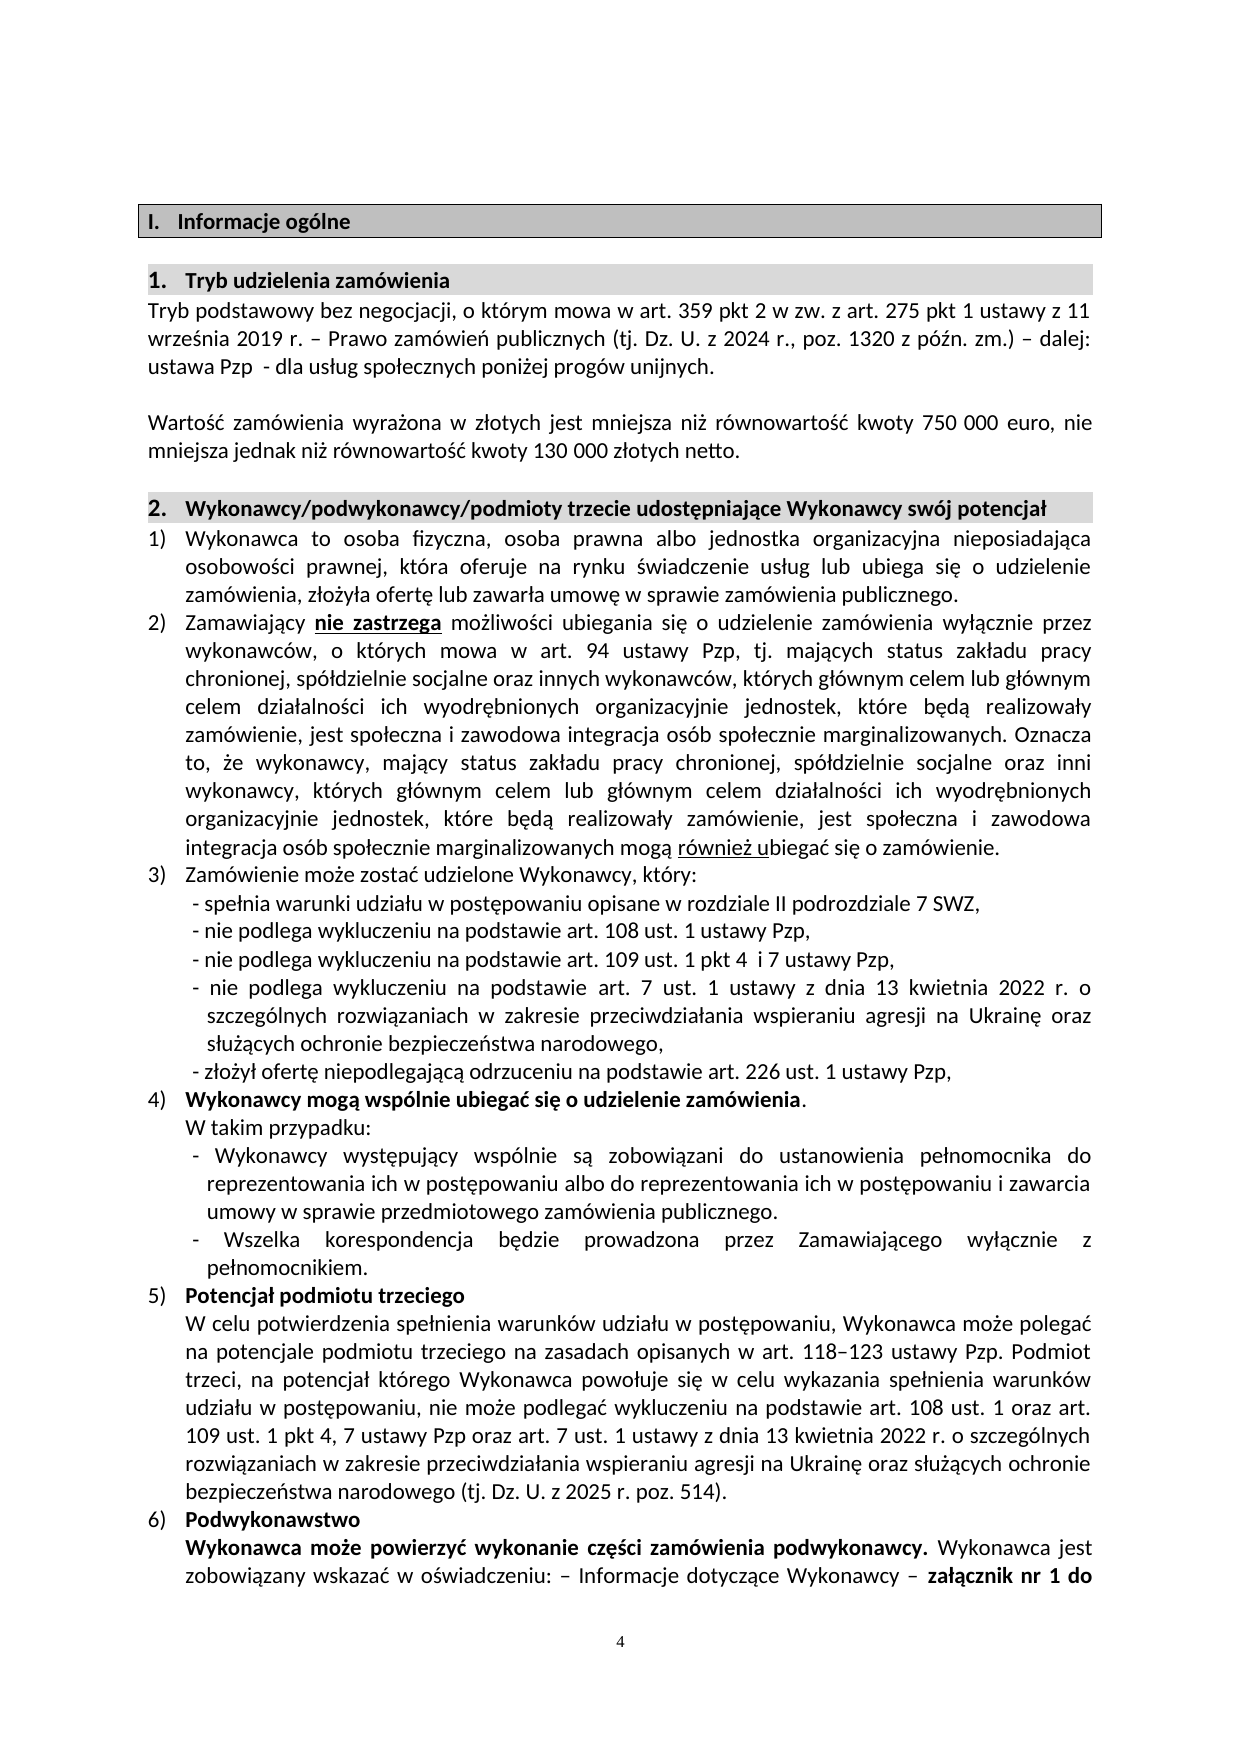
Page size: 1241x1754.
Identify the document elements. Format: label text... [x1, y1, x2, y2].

list - nie podlega wykluczeniu na podstawie art. 7 ust. 1 ustawy z dnia 13 kwietnia 2022 r. o szczególnych rozwiązaniach w zakresie przeciwdziałania wspieraniu agresji na Ukrainę oraz służących ochronie bezpieczeństwa narodowego, [192, 973, 1093, 1057]
list - spełnia warunki udziału w postępowaniu opisane w rozdziale II podrozdziale 7 SWZ, [192, 889, 1093, 917]
text - Wszelka korespondencja będzie prowadzona przez Zamawiającego wyłącznie z pełnomocnikiem. [192, 1225, 1093, 1281]
text Tryb podstawowy bez negocjacji, o którym mowa w art. 359 pkt 2 w zw. z art. 275 pkt 1 ustawy z 11 września 2019 r. – Prawo zamówień publicznych (tj. Dz. U. z 2024 r., poz. 1320 z późn. zm.) – dalej: ustawa Pzp - dla usług społecznych poniżej progów unijnych. [148, 296, 1093, 380]
text W takim przypadku: [185, 1113, 1093, 1141]
list Zamówienie może zostać udzielone Wykonawcy, który: [148, 861, 1093, 889]
list Podwykonawstwo [148, 1505, 1093, 1533]
list Wykonawcy mogą wspólnie ubiegać się o udzielenie zamówienia. [148, 1085, 1093, 1113]
text Wartość zamówienia wyrażona w złotych jest mniejsza niż równowartość kwoty 750 000 euro, nie mniejsza jednak niż równowartość kwoty 130 000 złotych netto. [148, 408, 1093, 464]
list Zamawiający nie zastrzega możliwości ubiegania się o udzielenie zamówienia wyłącznie przez wykonawców, o których mowa w art. 94 ustawy Pzp, tj. mających status zakładu pracy chronionej, spółdzielnie socjalne oraz innych wykonawców, których głównym celem lub głównym celem działalności ich wyodrębnionych organizacyjnie jednostek, które będą realizowały zamówienie, jest społeczna i zawodowa integracja osób społecznie marginalizowanych. Oznacza to, że wykonawcy, mający status zakładu pracy chronionej, spółdzielnie socjalne oraz inni wykonawcy, których głównym celem lub głównym celem działalności ich wyodrębnionych organizacyjnie jednostek, które będą realizowały zamówienie, jest społeczna i zawodowa integracja osób społecznie marginalizowanych mogą również ubiegać się o zamówienie. [148, 608, 1093, 861]
list Potencjał podmiotu trzeciego [148, 1281, 1093, 1309]
text W celu potwierdzenia spełnienia warunków udziału w postępowaniu, Wykonawca może polegać na potencjale podmiotu trzeciego na zasadach opisanych w art. 118–123 ustawy Pzp. Podmiot trzeci, na potencjał którego Wykonawca powołuje się w celu wykazania spełnienia warunków udziału w postępowaniu, nie może podlegać wykluczeniu na podstawie art. 108 ust. 1 oraz art. 109 ust. 1 pkt 4, 7 ustawy Pzp oraz art. 7 ust. 1 ustawy z dnia 13 kwietnia 2022 r. o szczególnych rozwiązaniach w zakresie przeciwdziałania wspieraniu agresji na Ukrainę oraz służących ochronie bezpieczeństwa narodowego (tj. Dz. U. z 2025 r. poz. 514). [185, 1309, 1093, 1505]
list Wykonawcy/podwykonawcy/podmioty trzecie udostępniające Wykonawcy swój potencjał [148, 492, 1093, 523]
list - nie podlega wykluczeniu na podstawie art. 109 ust. 1 pkt 4 i 7 ustawy Pzp, [192, 945, 1093, 973]
list - złożył ofertę niepodlegającą odrzuceniu na podstawie art. 226 ust. 1 ustawy Pzp, [192, 1057, 1093, 1085]
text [185, 1533, 1093, 1589]
list Wykonawca to osoba fizyczna, osoba prawna albo jednostka organizacyjna nieposiadająca osobowości prawnej, która oferuje na rynku świadczenie usług lub ubiega się o udzielenie zamówienia, złożyła ofertę lub zawarła umowę w sprawie zamówienia publicznego. [148, 524, 1093, 608]
list Informacje ogólne [139, 205, 1101, 237]
text - Wykonawcy występujący wspólnie są zobowiązani do ustanowienia pełnomocnika do reprezentowania ich w postępowaniu albo do reprezentowania ich w postępowaniu i zawarcia umowy w sprawie przedmiotowego zamówienia publicznego. [192, 1141, 1093, 1225]
list Tryb udzielenia zamówienia [148, 264, 1093, 295]
list - nie podlega wykluczeniu na podstawie art. 108 ust. 1 ustawy Pzp, [192, 917, 1093, 945]
